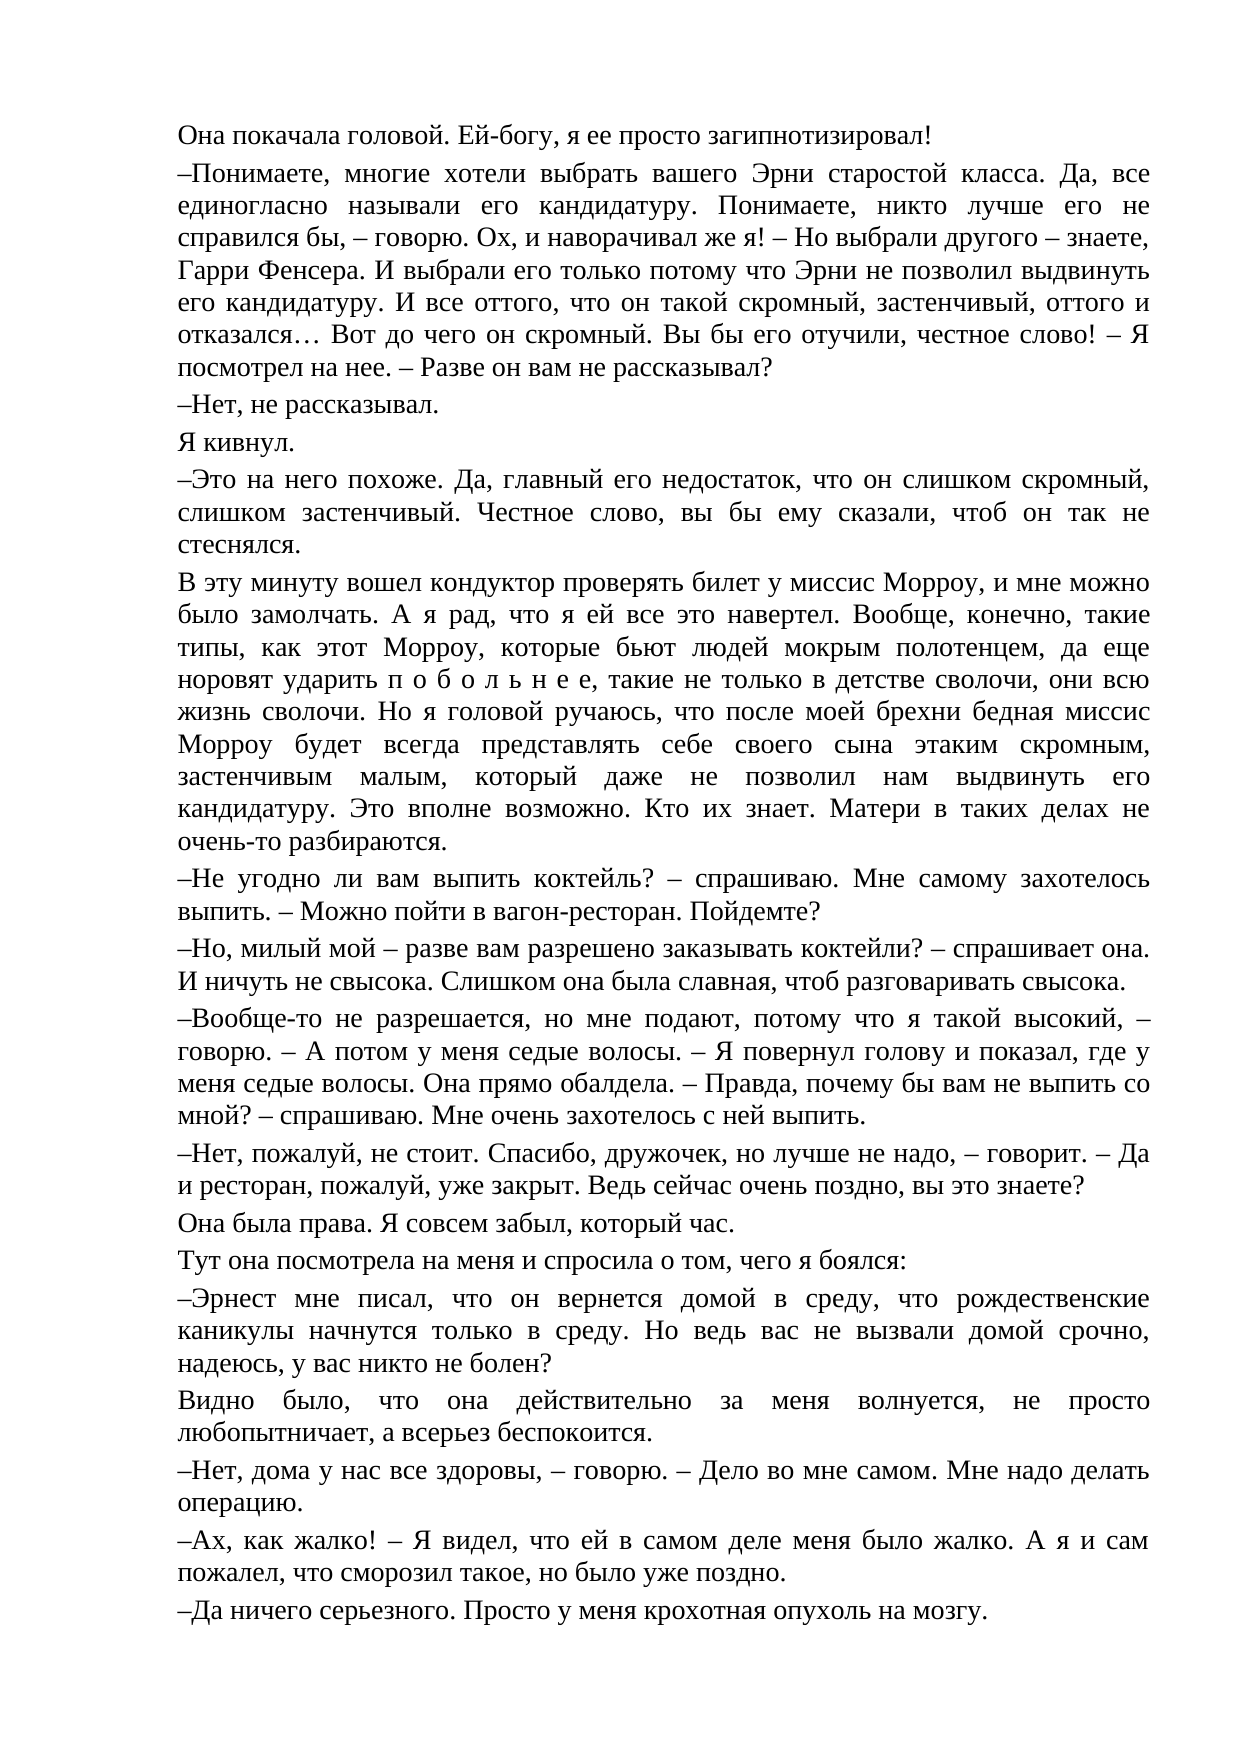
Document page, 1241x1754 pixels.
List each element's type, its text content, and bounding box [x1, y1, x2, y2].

text Она покачала головой. Ей-богу, я ее просто загипнотизировал! [177, 118, 1152, 151]
text –Понимаете, многие хотели выбрать вашего Эрни старостой класса. Да, все единогласно называли его кандидатуру. Понимаете, никто лучше его не справился бы, – говорю. Ох, и наворачивал же я! – Но выбрали другого – знаете, Гарри Фенсера. И выбрали его только потому что Эрни не позволил выдвинуть его кандидатуру. И все оттого, что он такой скромный, застенчивый, оттого и отказался… Вот до чего он скромный. Вы бы его отучили, честное слово! – Я посмотрел на нее. – Разве он вам не рассказывал? [177, 156, 1152, 382]
text –Ах, как жалко! – Я видел, что ей в самом деле меня было жалко. А я и сам пожалел, что сморозил такое, но было уже поздно. [177, 1523, 1152, 1588]
text –Да ничего серьезного. Просто у меня крохотная опухоль на мозгу. [177, 1593, 1152, 1625]
text –Не угодно ли вам выпить коктейль? – спрашиваю. Мне самому захотелось выпить. – Можно пойти в вагон-ресторан. Пойдемте? [177, 861, 1152, 926]
text –Нет, дома у нас все здоровы, – говорю. – Дело во мне самом. Мне надо делать операцию. [177, 1453, 1152, 1518]
text –Нет, не рассказывал. [177, 387, 1152, 420]
text –Вообще-то не разрешается, но мне подают, потому что я такой высокий, – говорю. – А потом у меня седые волосы. – Я повернул голову и показал, где у меня седые волосы. Она прямо обалдела. – Правда, почему бы вам не выпить со мной? – спрашиваю. Мне очень захотелось с ней выпить. [177, 1001, 1152, 1131]
text Она была права. Я совсем забыл, который час. [177, 1206, 1152, 1238]
text –Это на него похоже. Да, главный его недостаток, что он слишком скромный, слишком застенчивый. Честное слово, вы бы ему сказали, чтоб он так не стеснялся. [177, 462, 1152, 560]
text Видно было, что она действительно за меня волнуется, не просто любопытничает, а всерьез беспокоится. [177, 1383, 1152, 1448]
text Тут она посмотрела на меня и спросила о том, чего я боялся: [177, 1243, 1152, 1276]
text –Эрнест мне писал, что он вернется домой в среду, что рождественские каникулы начнутся только в среду. Но ведь вас не вызвали домой срочно, надеюсь, у вас никто не болен? [177, 1281, 1152, 1378]
text В эту минуту вошел кондуктор проверять билет у миссис Морроу, и мне можно было замолчать. А я рад, что я ей все это навертел. Вообще, конечно, такие типы, как этот Морроу, которые бьют людей мокрым полотенцем, да еще норовят ударить п о б о л ь н е е, такие не только в детстве сволочи, они всю жизнь сволочи. Но я головой ручаюсь, что после моей брехни бедная миссис Морроу будет всегда представлять себе своего сына этаким скромным, застенчивым малым, который даже не позволил нам выдвинуть его кандидатуру. Это вполне возможно. Кто их знает. Матери в таких делах не очень-то разбираются. [177, 565, 1152, 856]
text –Но, милый мой – разве вам разрешено заказывать коктейли? – спрашивает она. И ничуть не свысока. Слишком она была славная, чтоб разговаривать свысока. [177, 931, 1152, 996]
text –Нет, пожалуй, не стоит. Спасибо, дружочек, но лучше не надо, – говорит. – Да и ресторан, пожалуй, уже закрыт. Ведь сейчас очень поздно, вы это знаете? [177, 1136, 1152, 1201]
text Я кивнул. [177, 425, 1152, 457]
